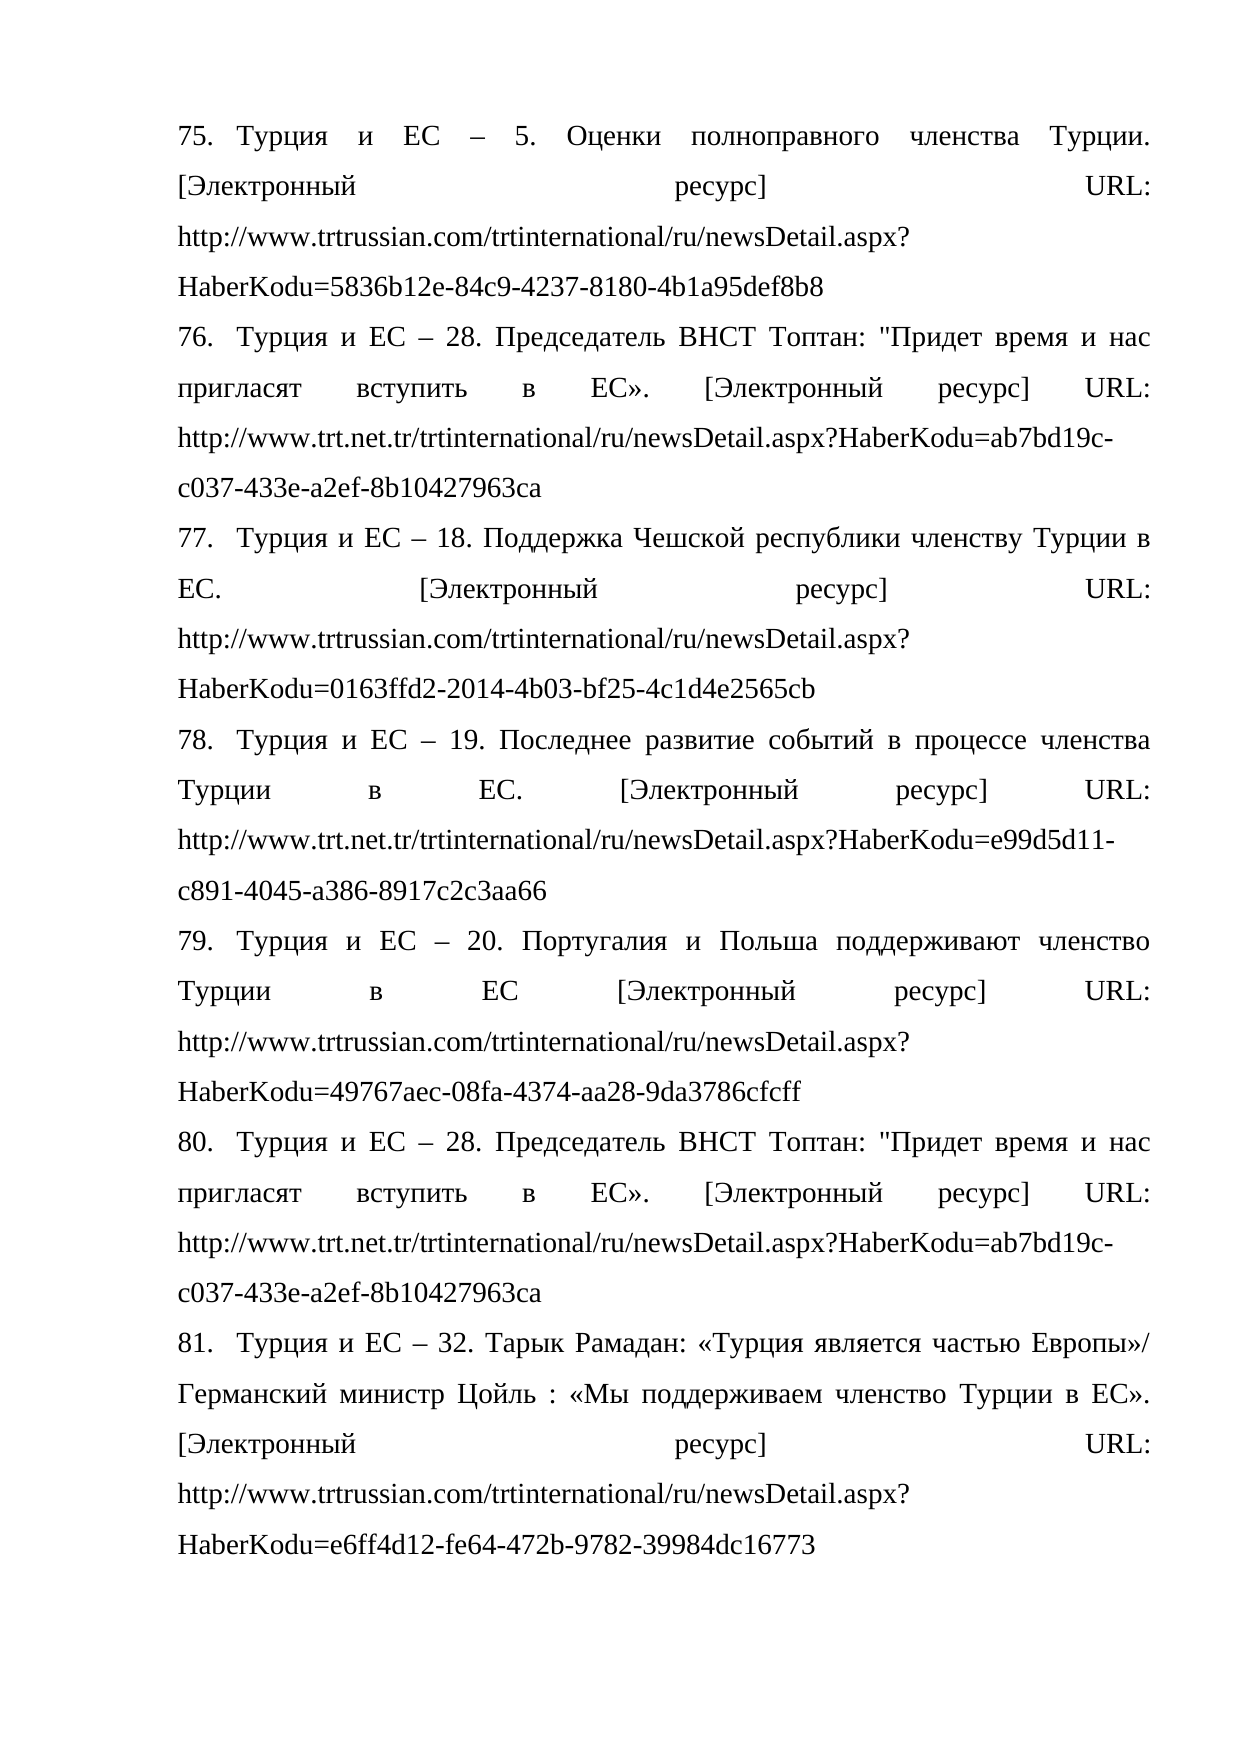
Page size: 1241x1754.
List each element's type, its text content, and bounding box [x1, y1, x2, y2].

list Турция и ЕС – 28. Председатель ВНСТ Топтан: "Придет время и нас пригласят вступить в ЕС». [Электронный ресурс] URL: http://www.trt.net.tr/trtinternational/ru/newsDetail.aspx?HaberKodu=ab7bd19c-c037-433e-a2ef-8b10427963ca [177, 319, 1152, 504]
list Турция и ЕС – 32. Тарык Рамадан: «Турция является частью Европы»/ Германский министр Цойль : «Мы поддерживаем членство Турции в ЕС». [Электронный ресурс] URL: http://www.trtrussian.com/trtinternational/ru/newsDetail.aspx?HaberKodu=e6ff4d12-fe64-472b-9782-39984dc16773 [177, 1326, 1152, 1560]
list Турция и ЕС – 19. Последнее развитие событий в процессе членства Турции в ЕС. [Электронный ресурс] URL: http://www.trt.net.tr/trtinternational/ru/newsDetail.aspx?HaberKodu=e99d5d11-c891-4045-a386-8917c2c3aa66 [177, 722, 1152, 906]
list Турция и ЕС – 5. Оценки полноправного членства Турции. [Электронный ресурс] URL: http://www.trtrussian.com/trtinternational/ru/newsDetail.aspx?HaberKodu=5836b12e-84c9-4237-8180-4b1a95def8b8 [177, 118, 1152, 303]
list Турция и ЕС – 20. Португалия и Польша поддерживают членство Турции в ЕС [Электронный ресурс] URL: http://www.trtrussian.com/trtinternational/ru/newsDetail.aspx?HaberKodu=49767aec-08fa-4374-aa28-9da3786cfcff [177, 923, 1152, 1108]
list Турция и ЕС – 28. Председатель ВНСТ Топтан: "Придет время и нас пригласят вступить в ЕС». [Электронный ресурс] URL: http://www.trt.net.tr/trtinternational/ru/newsDetail.aspx?HaberKodu=ab7bd19c-c037-433e-a2ef-8b10427963ca [177, 1124, 1152, 1309]
list Турция и ЕС – 18. Поддержка Чешской республики членству Турции в ЕС. [Электронный ресурс] URL: http://www.trtrussian.com/trtinternational/ru/newsDetail.aspx?HaberKodu=0163ffd2-2014-4b03-bf25-4c1d4e2565cb [177, 521, 1152, 705]
